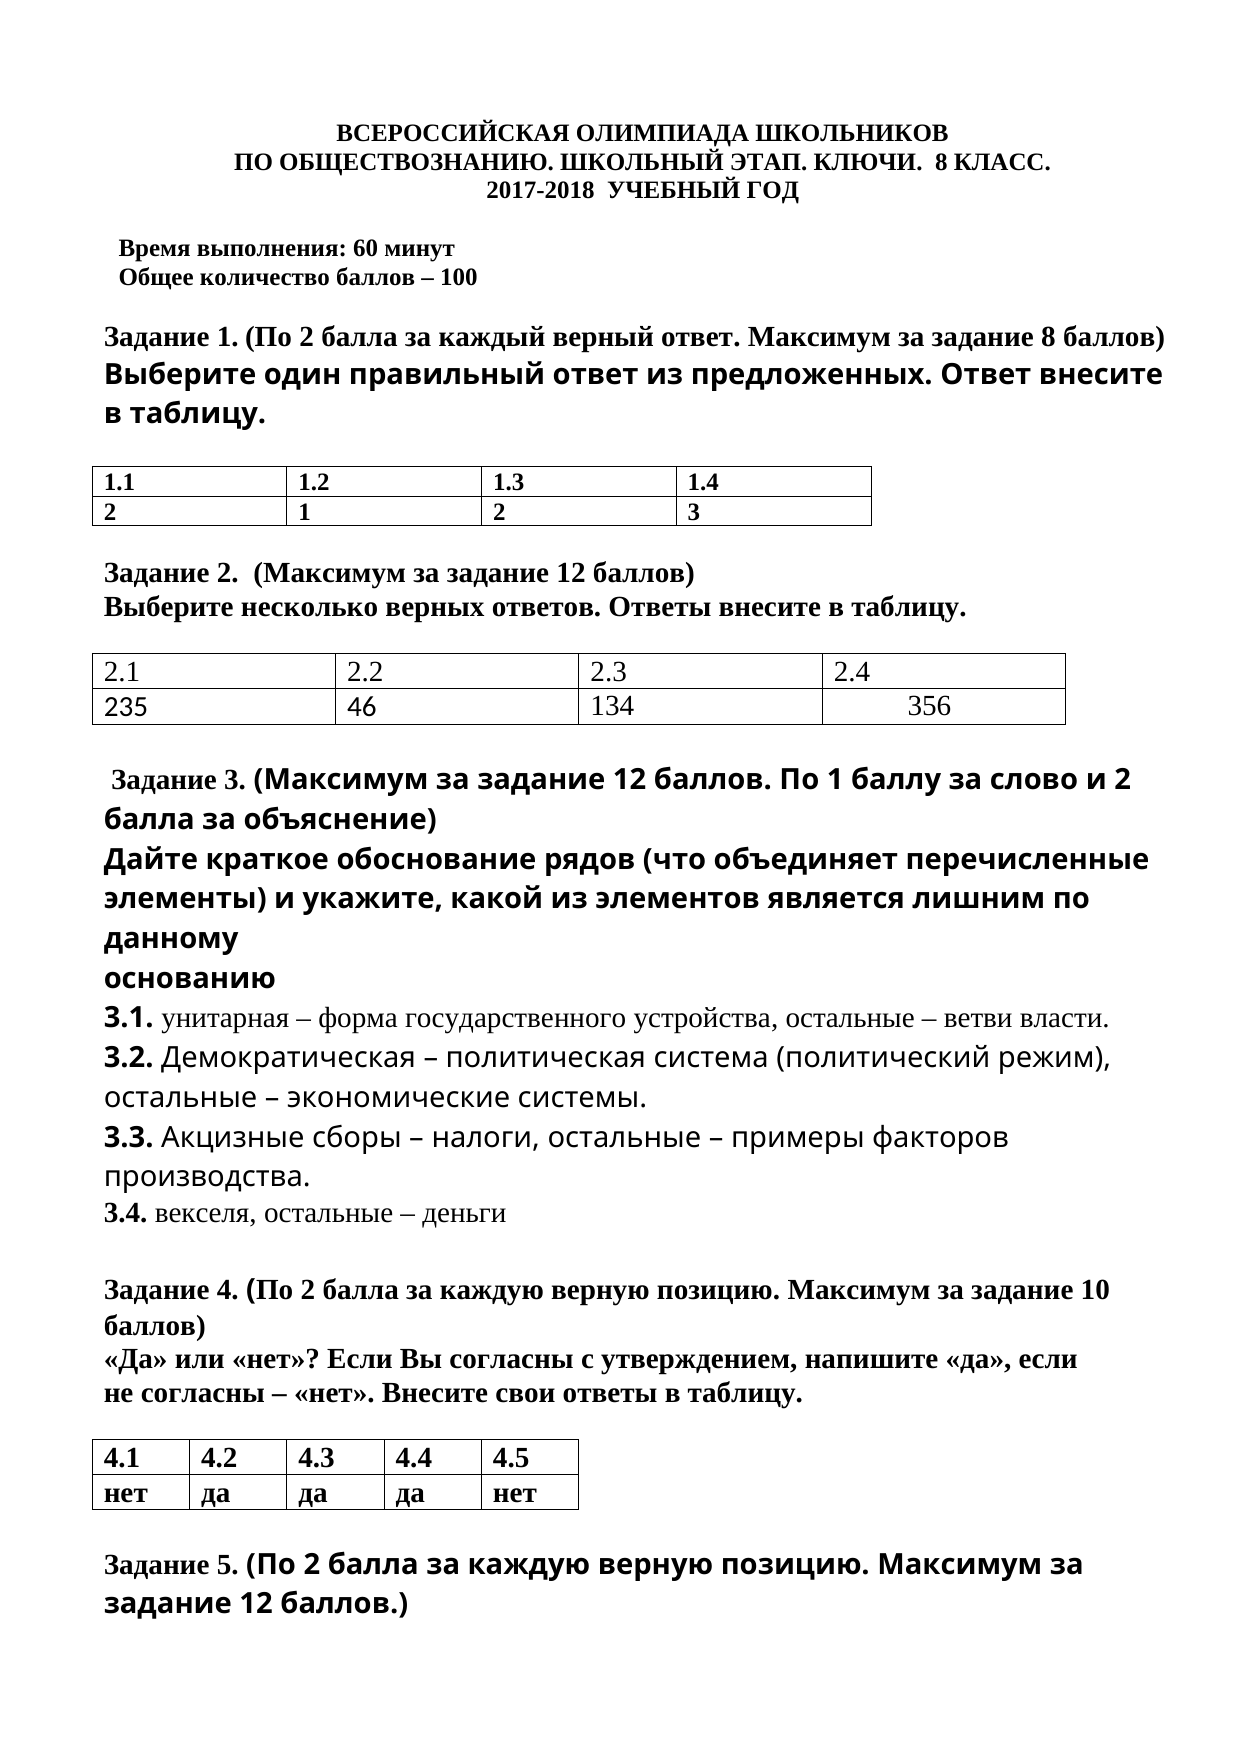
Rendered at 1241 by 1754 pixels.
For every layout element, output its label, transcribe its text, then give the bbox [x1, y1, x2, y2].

table_header 2.2 [336, 654, 578, 687]
table_header 4.4 [385, 1440, 481, 1474]
text ПО ОБЩЕСТВОЗНАНИЮ. ШКОЛЬНЫЙ ЭТАП. КЛЮЧИ. 8 КЛАСС. [118, 147, 1167, 176]
table_cell 134 [579, 689, 822, 724]
table_header 2.4 [823, 654, 1065, 687]
table_header 1.4 [677, 467, 871, 496]
table_cell да [385, 1475, 481, 1508]
table_cell да [287, 1475, 384, 1508]
text 2017-2018 УЧЕБНЫЙ ГОД [118, 176, 1167, 204]
table_header 2.3 [579, 654, 822, 687]
text ВСЕРОССИЙСКАЯ ОЛИМПИАДА ШКОЛЬНИКОВ [118, 118, 1167, 147]
table_header 1.2 [287, 467, 481, 496]
table_cell нет [482, 1475, 578, 1508]
table_cell нет [93, 1475, 189, 1508]
text Время выполнения: 60 минут [118, 233, 1167, 262]
table_header 1.3 [482, 467, 676, 496]
text «Да» или «нет»? Если Вы согласны с утверждением, напишите «да», если не согласны ‒ «нет». Внесите свои ответы в таблицу. [103, 1342, 1167, 1439]
table_cell да [190, 1475, 286, 1508]
table_cell 2 [93, 497, 286, 525]
table_cell 1 [287, 497, 481, 525]
text 3.4. векселя, остальные – деньги [103, 1195, 1167, 1229]
table_header 2.1 [93, 654, 335, 687]
table_cell 46 [336, 689, 578, 724]
text Задание 1. (По 2 балла за каждый верный ответ. Максимум за задание 8 баллов) Выберите один правильный ответ из предложенных. Ответ внесите в таблицу. [103, 319, 1167, 432]
table_cell 3 [677, 497, 871, 525]
table_header 4.5 [482, 1440, 578, 1474]
text Задание 2. (Максимум за задание 12 баллов) Выберите несколько верных ответов. Ответы внесите в таблицу. [103, 555, 1167, 653]
table_cell 235 [93, 689, 335, 724]
table_header 4.2 [190, 1440, 286, 1474]
text Дайте краткое обоснование рядов (что объединяет перечисленные элементы) и укажите, какой из элементов является лишним по данному основанию [103, 838, 1167, 997]
table_header 4.3 [287, 1440, 384, 1474]
text Задание 3. (Максимум за задание 12 баллов. По 1 баллу за слово и 2 балла за объяснение) [103, 759, 1167, 838]
text 3.1. унитарная – форма государственного устройства, остальные – ветви власти. 3.2. Демократическая – политическая система (политический режим), остальные – экономические системы. 3.3. Акцизные сборы – налоги, остальные – примеры факторов производства. [103, 997, 1167, 1195]
table_header 1.1 [93, 467, 286, 496]
table_cell 2 [482, 497, 676, 525]
table_header 4.1 [93, 1440, 189, 1474]
table_cell 356 [823, 689, 1065, 724]
text Общее количество баллов – 100 [118, 262, 1167, 291]
text Задание 5. (По 2 балла за каждую верную позицию. Максимум за задание 12 баллов.) [103, 1543, 1167, 1622]
text Задание 4. (По 2 балла за каждую верную позицию. Максимум за задание 10 баллов) [103, 1268, 1167, 1342]
